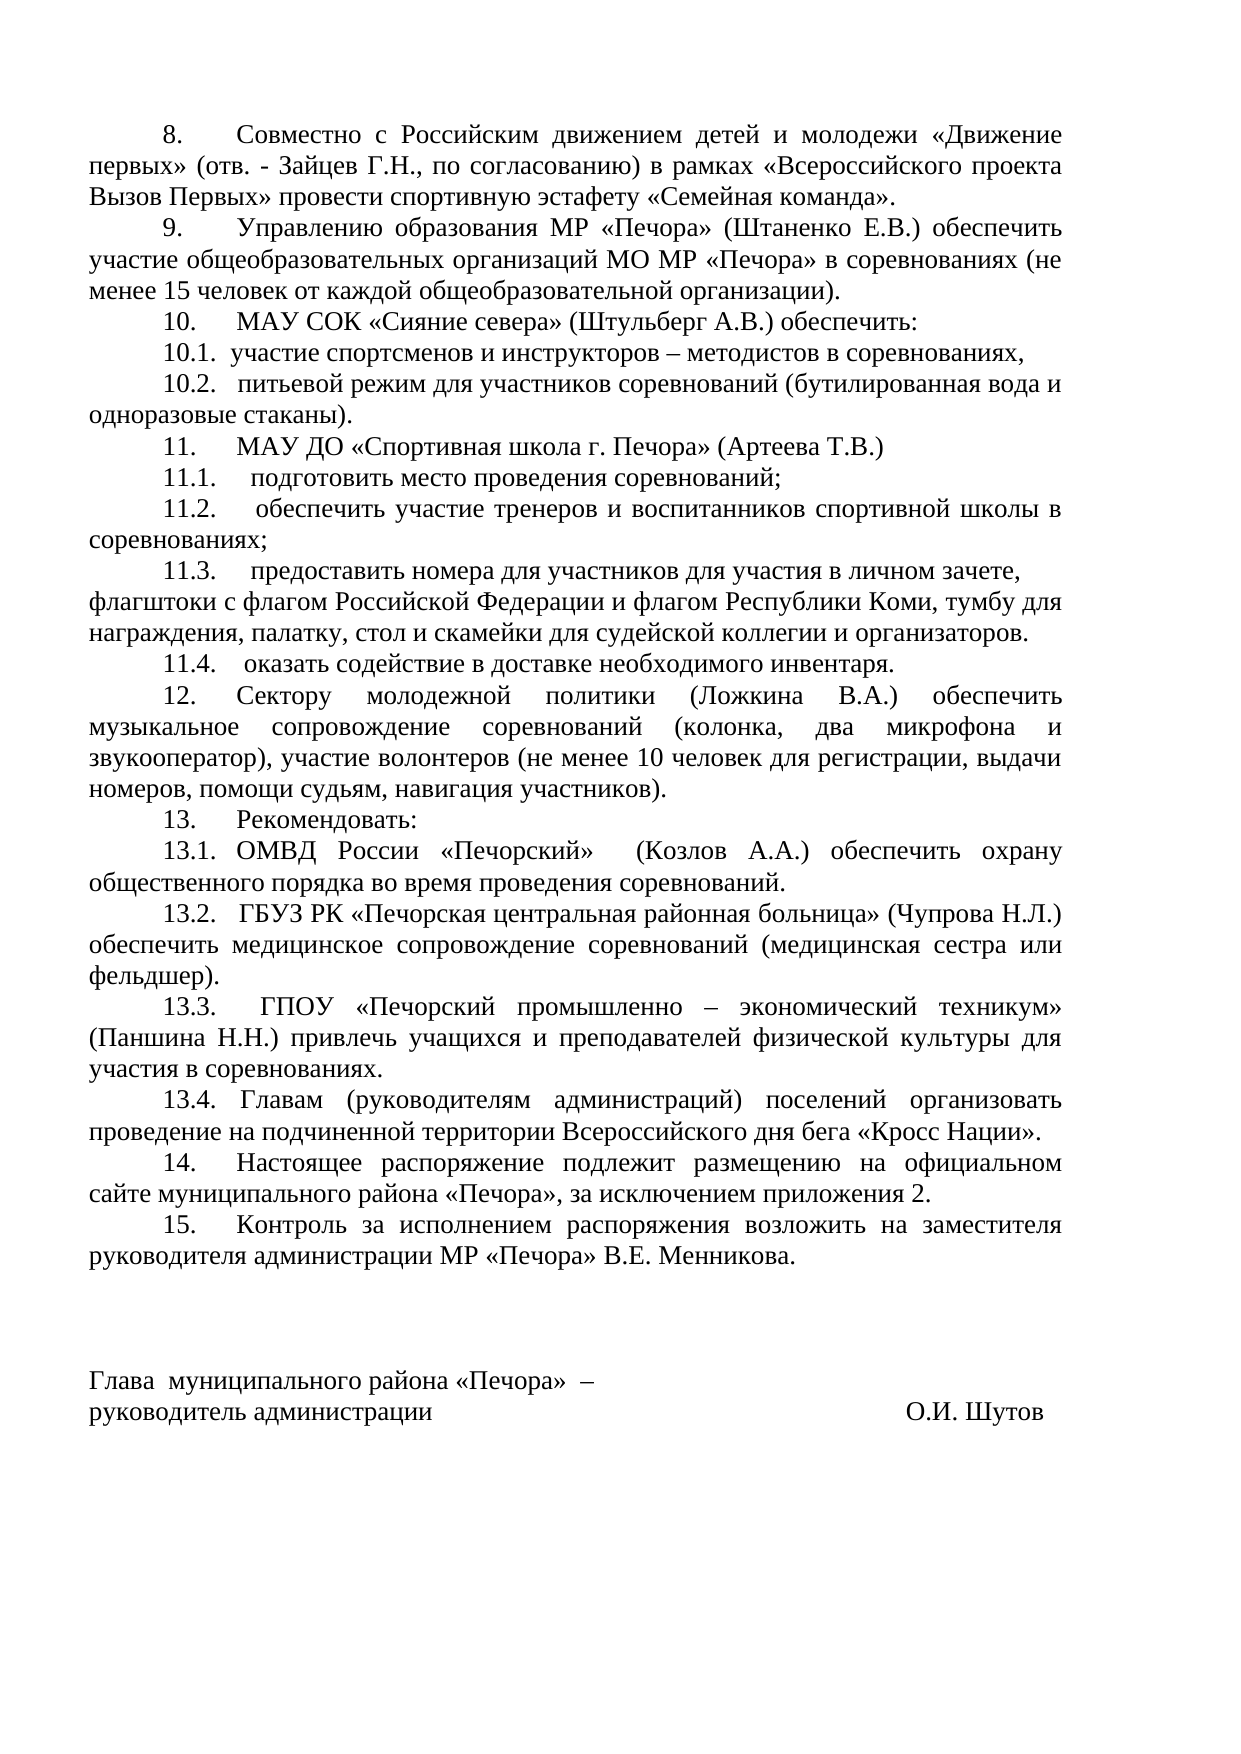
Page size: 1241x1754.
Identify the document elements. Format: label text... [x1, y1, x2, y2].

list флагштоки с флагом Российской Федерации и флагом Республики Коми, тумбу для награждения, палатку, стол и скамейки для судейской коллегии и организаторов. [89, 585, 1063, 648]
list 13.3. ГПОУ «Печорский промышленно – экономический техникум» (Паншина Н.Н.) привлечь учащихся и преподавателей физической культуры для участия в соревнованиях. [89, 990, 1063, 1084]
list Совместно с Российским движением детей и молодежи «Движение первых» (отв. - Зайцев Г.Н., по согласованию) в рамках «Всероссийского проекта Вызов Первых» провести спортивную эстафету «Семейная команда». [89, 118, 1063, 212]
text Глава муниципального района «Печора» – [89, 1364, 1063, 1395]
list Управлению образования МР «Печора» (Штаненко Е.В.) обеспечить участие общеобразовательных организаций МО МР «Печора» в соревнованиях (не менее 15 человек от каждой общеобразовательной организации). [89, 212, 1063, 305]
list 10.2. питьевой режим для участников соревнований (бутилированная вода и одноразовые стаканы). [89, 367, 1063, 429]
list Настоящее распоряжение подлежит размещению на официальном сайте муниципального района «Печора», за исключением приложения 2. [89, 1146, 1063, 1208]
list 13.2. ГБУЗ РК «Печорская центральная районная больница» (Чупрова Н.Л.) обеспечить медицинское сопровождение соревнований (медицинская сестра или фельдшер). [89, 897, 1063, 990]
list 11.2. обеспечить участие тренеров и воспитанников спортивной школы в соревнованиях; [89, 492, 1063, 554]
text руководитель администрации О.И. Шутов [89, 1395, 1063, 1426]
list МАУ ДО «Спортивная школа г. Печора» (Артеева Т.В.) [89, 429, 1063, 461]
list МАУ СОК «Сияние севера» (Штульберг А.В.) обеспечить: [89, 305, 1063, 336]
list 11.1. подготовить место проведения соревнований; [162, 461, 1063, 492]
list Контроль за исполнением распоряжения возложить на заместителя руководителя администрации МР «Печора» В.Е. Менникова. [89, 1208, 1063, 1271]
list 11.4. оказать содействие в доставке необходимого инвентаря. [89, 648, 1063, 679]
list 11.3. предоставить номера для участников для участия в личном зачете, [162, 554, 1063, 585]
list 10.1. участие спортсменов и инструкторов – методистов в соревнованиях, [162, 336, 1063, 367]
list Сектору молодежной политики (Ложкина В.А.) обеспечить музыкальное сопровождение соревнований (колонка, два микрофона и звукооператор), участие волонтеров (не менее 10 человек для регистрации, выдачи номеров, помощи судьям, навигация участников). [89, 679, 1063, 803]
list 13.4. Главам (руководителям администраций) поселений организовать проведение на подчиненной территории Всероссийского дня бега «Кросс Нации». [89, 1084, 1063, 1146]
list 13.1. ОМВД России «Печорский» (Козлов А.А.) обеспечить охрану общественного порядка во время проведения соревнований. [89, 834, 1063, 897]
list Рекомендовать: [89, 803, 1063, 834]
